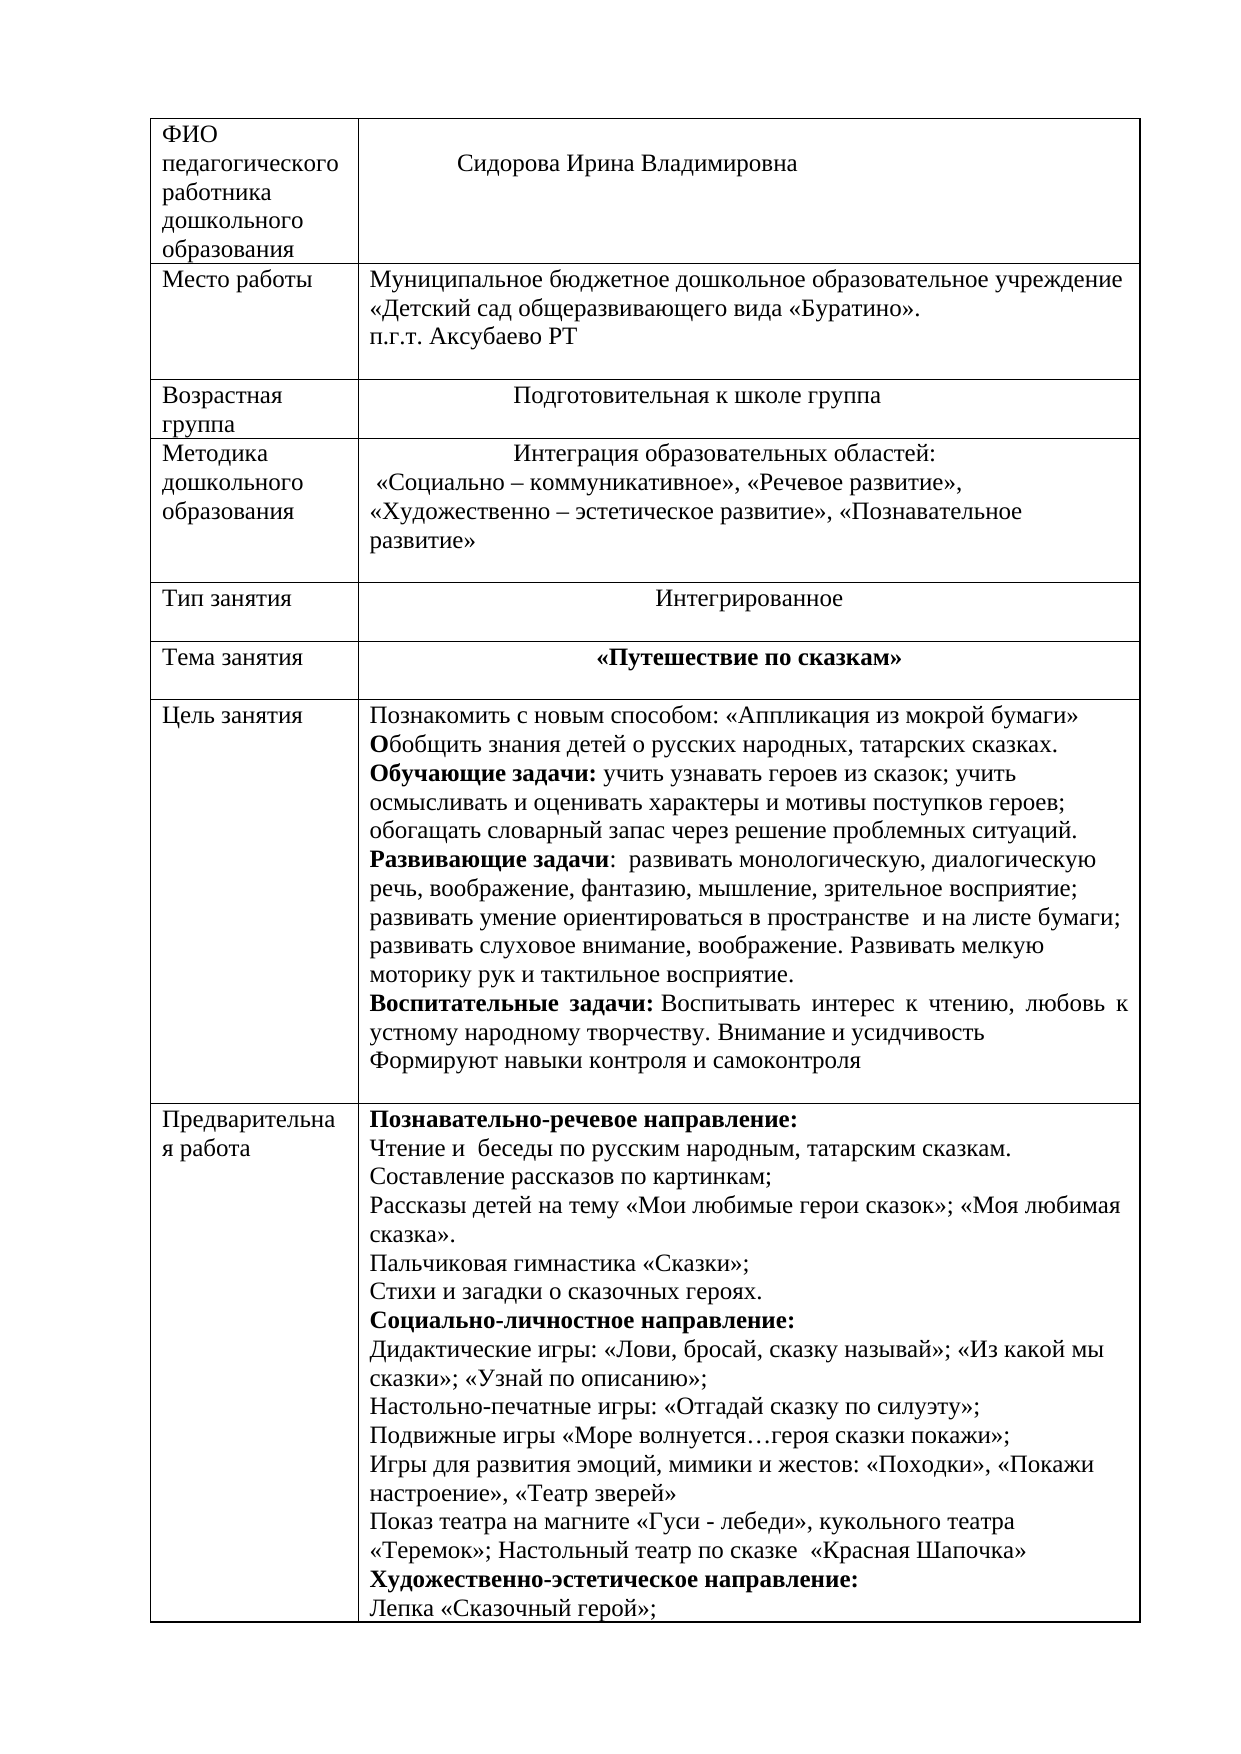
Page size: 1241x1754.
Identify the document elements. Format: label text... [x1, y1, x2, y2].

table_cell Возрастная группа [151, 380, 358, 437]
table_cell Интегрированное [359, 583, 1139, 641]
table_cell Тема занятия [151, 642, 358, 699]
table_cell Цель занятия [151, 700, 358, 1103]
table_cell Муниципальное бюджетное дошкольное образовательное учреждение «Детский сад общеразвивающего вида «Буратино». п.г.т. Аксубаево РТ [359, 264, 1139, 379]
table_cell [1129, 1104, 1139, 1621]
table_cell Интеграция образовательных областей: «Социально – коммуникативное», «Речевое развитие», «Художественно – эстетическое развитие», «Познавательное развитие» [359, 439, 1139, 582]
table_cell Место работы [151, 264, 358, 379]
table_cell Подготовительная к школе группа [359, 380, 1139, 437]
table_cell Методика дошкольного образования [151, 439, 358, 582]
table_header ФИО педагогического работника дошкольного образования [151, 119, 358, 263]
table_header Сидорова Ирина Владимировна [359, 119, 1139, 263]
table_cell «Путешествие по сказкам» [359, 642, 1139, 699]
table_cell Познакомить с новым способом: «Аппликация из мокрой бумаги» Обобщить знания детей о русских народных, татарских сказках. Обучающие задачи: учить узнавать героев из сказок; учить осмысливать и оценивать характеры и мотивы поступков героев; обогащать словарный запас через решение проблемных ситуаций. Развивающие задачи: развивать монологическую, диалогическую речь, воображение, фантазию, мышление, зрительное восприятие; развивать умение ориентироваться в пространстве и на листе бумаги; развивать слуховое внимание, воображение. Развивать мелкую моторику рук и тактильное восприятие. Воспитательные задачи: Воспитывать интерес к чтению, любовь к устному народному творчеству. Внимание и усидчивость Формируют навыки контроля и самоконтроля [359, 700, 1139, 1103]
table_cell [151, 1104, 358, 1621]
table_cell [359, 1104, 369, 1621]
table_cell Тип занятия [151, 583, 358, 641]
